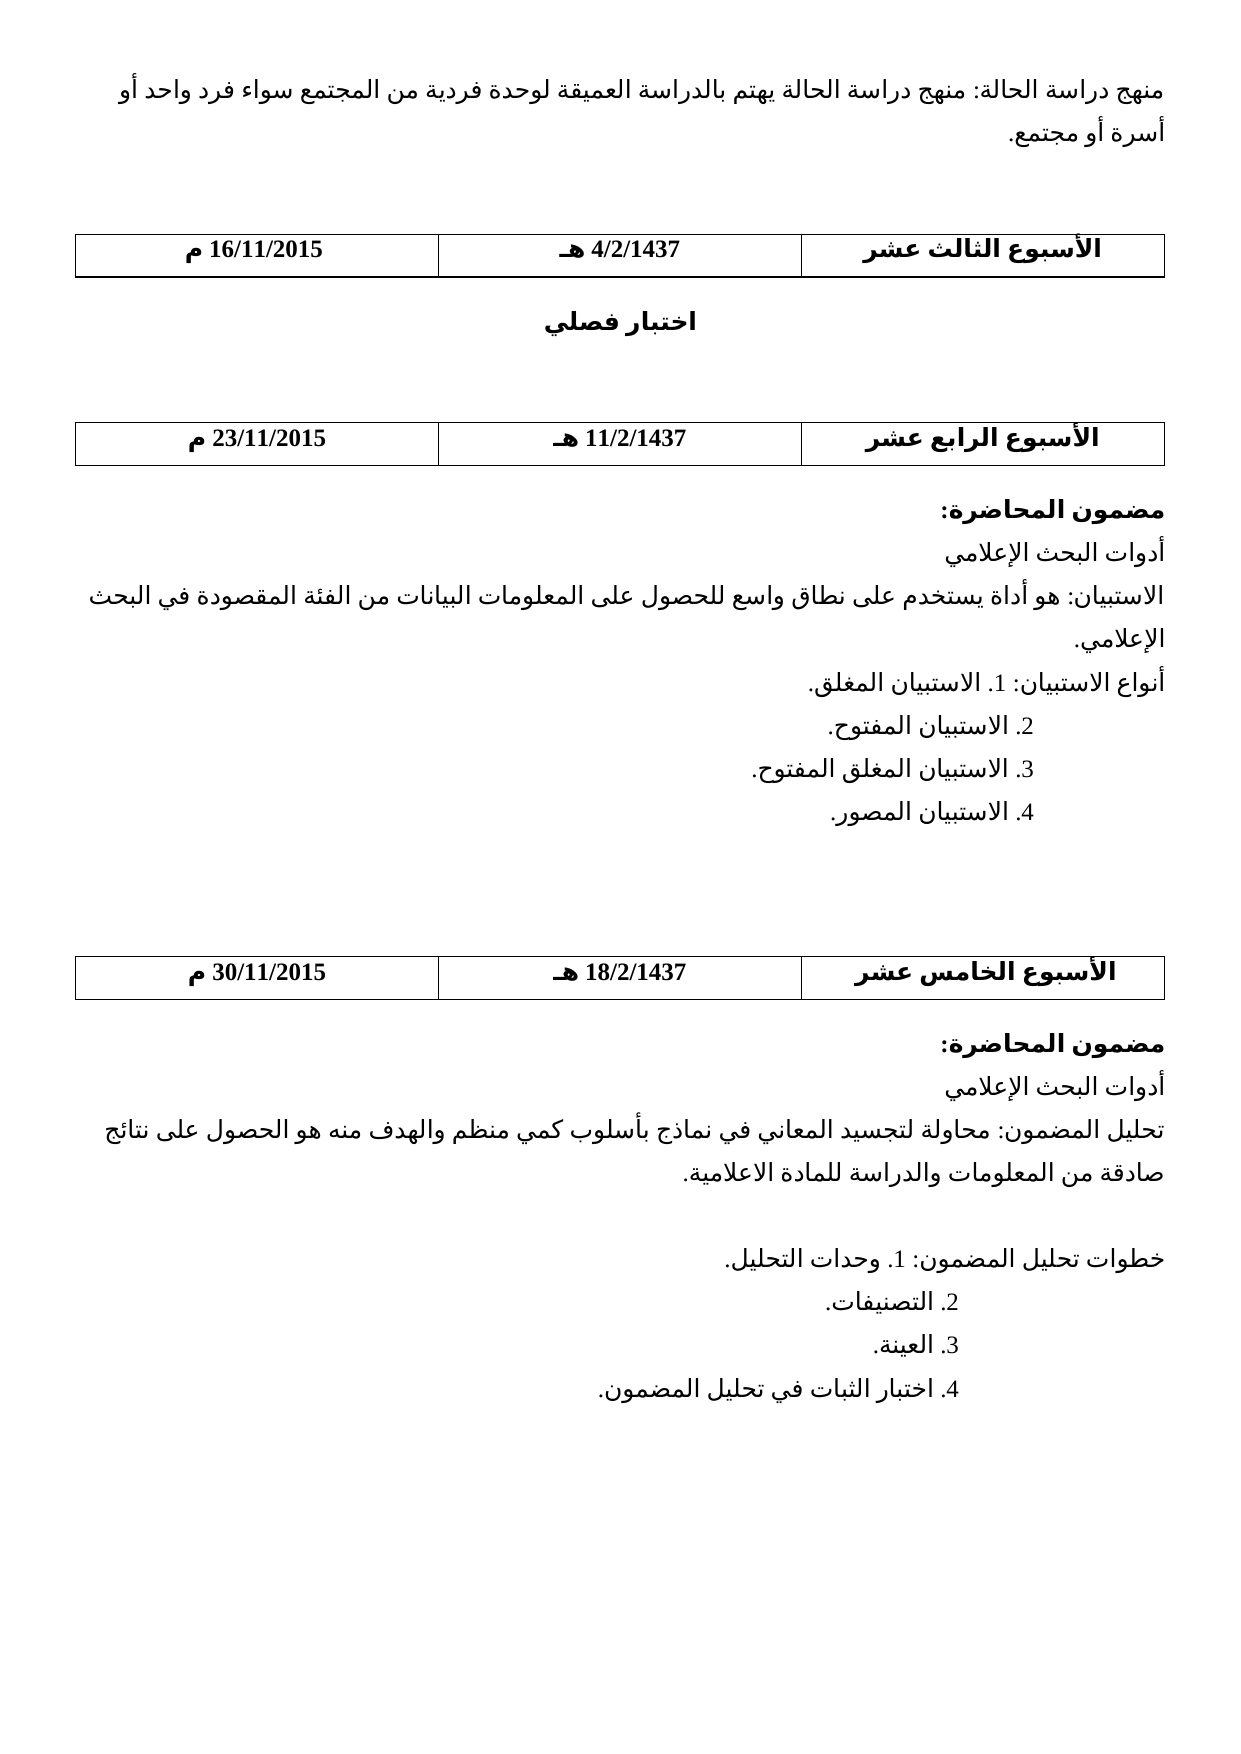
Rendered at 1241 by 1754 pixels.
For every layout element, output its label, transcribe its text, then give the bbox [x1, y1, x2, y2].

text 2. التصنيفات. [75, 1287, 1165, 1316]
table_header 18/2/1437 هـ [439, 957, 801, 998]
text أدوات البحث الإعلامي [75, 1072, 1165, 1101]
table_header 30/11/2015 م [76, 957, 438, 998]
text 4. اختبار الثبات في تحليل المضمون. [75, 1374, 1165, 1402]
text أدوات البحث الإعلامي [75, 538, 1165, 567]
text أنواع الاستبيان: 1. الاستبيان المغلق. [75, 668, 1165, 696]
text تحليل المضمون: محاولة لتجسيد المعاني في نماذج بأسلوب كمي منظم والهدف منه هو الحصول على نتائج صادقة من المعلومات والدراسة للمادة الاعلامية. [75, 1115, 1165, 1187]
text 3. العينة. [75, 1331, 1165, 1359]
table_header الأسبوع الثالث عشر [802, 235, 1164, 276]
text مضمون المحاضرة: [75, 1029, 1165, 1057]
table_header 16/11/2015 م [76, 235, 438, 276]
text 2. الاستبيان المفتوح. [75, 711, 1165, 739]
table_header الأسبوع الخامس عشر [802, 957, 1164, 998]
text الاستبيان: هو أداة يستخدم على نطاق واسع للحصول على المعلومات البيانات من الفئة المقصودة في البحث الإعلامي. [75, 581, 1165, 653]
table_header الأسبوع الرابع عشر [802, 423, 1164, 465]
text خطوات تحليل المضمون: 1. وحدات التحليل. [75, 1244, 1165, 1273]
text 4. الاستبيان المصور. [75, 797, 1165, 826]
table_header 4/2/1437 هـ [439, 235, 801, 276]
text 3. الاستبيان المغلق المفتوح. [75, 754, 1165, 783]
text اختبار فصلي [75, 307, 1165, 335]
text مضمون المحاضرة: [75, 495, 1165, 524]
table_header 11/2/1437 هـ [439, 423, 801, 465]
table_header 23/11/2015 م [76, 423, 438, 465]
text منهج دراسة الحالة: منهج دراسة الحالة يهتم بالدراسة العميقة لوحدة فردية من المجتمع سواء فرد واحد أو أسرة أو مجتمع. [75, 75, 1165, 147]
